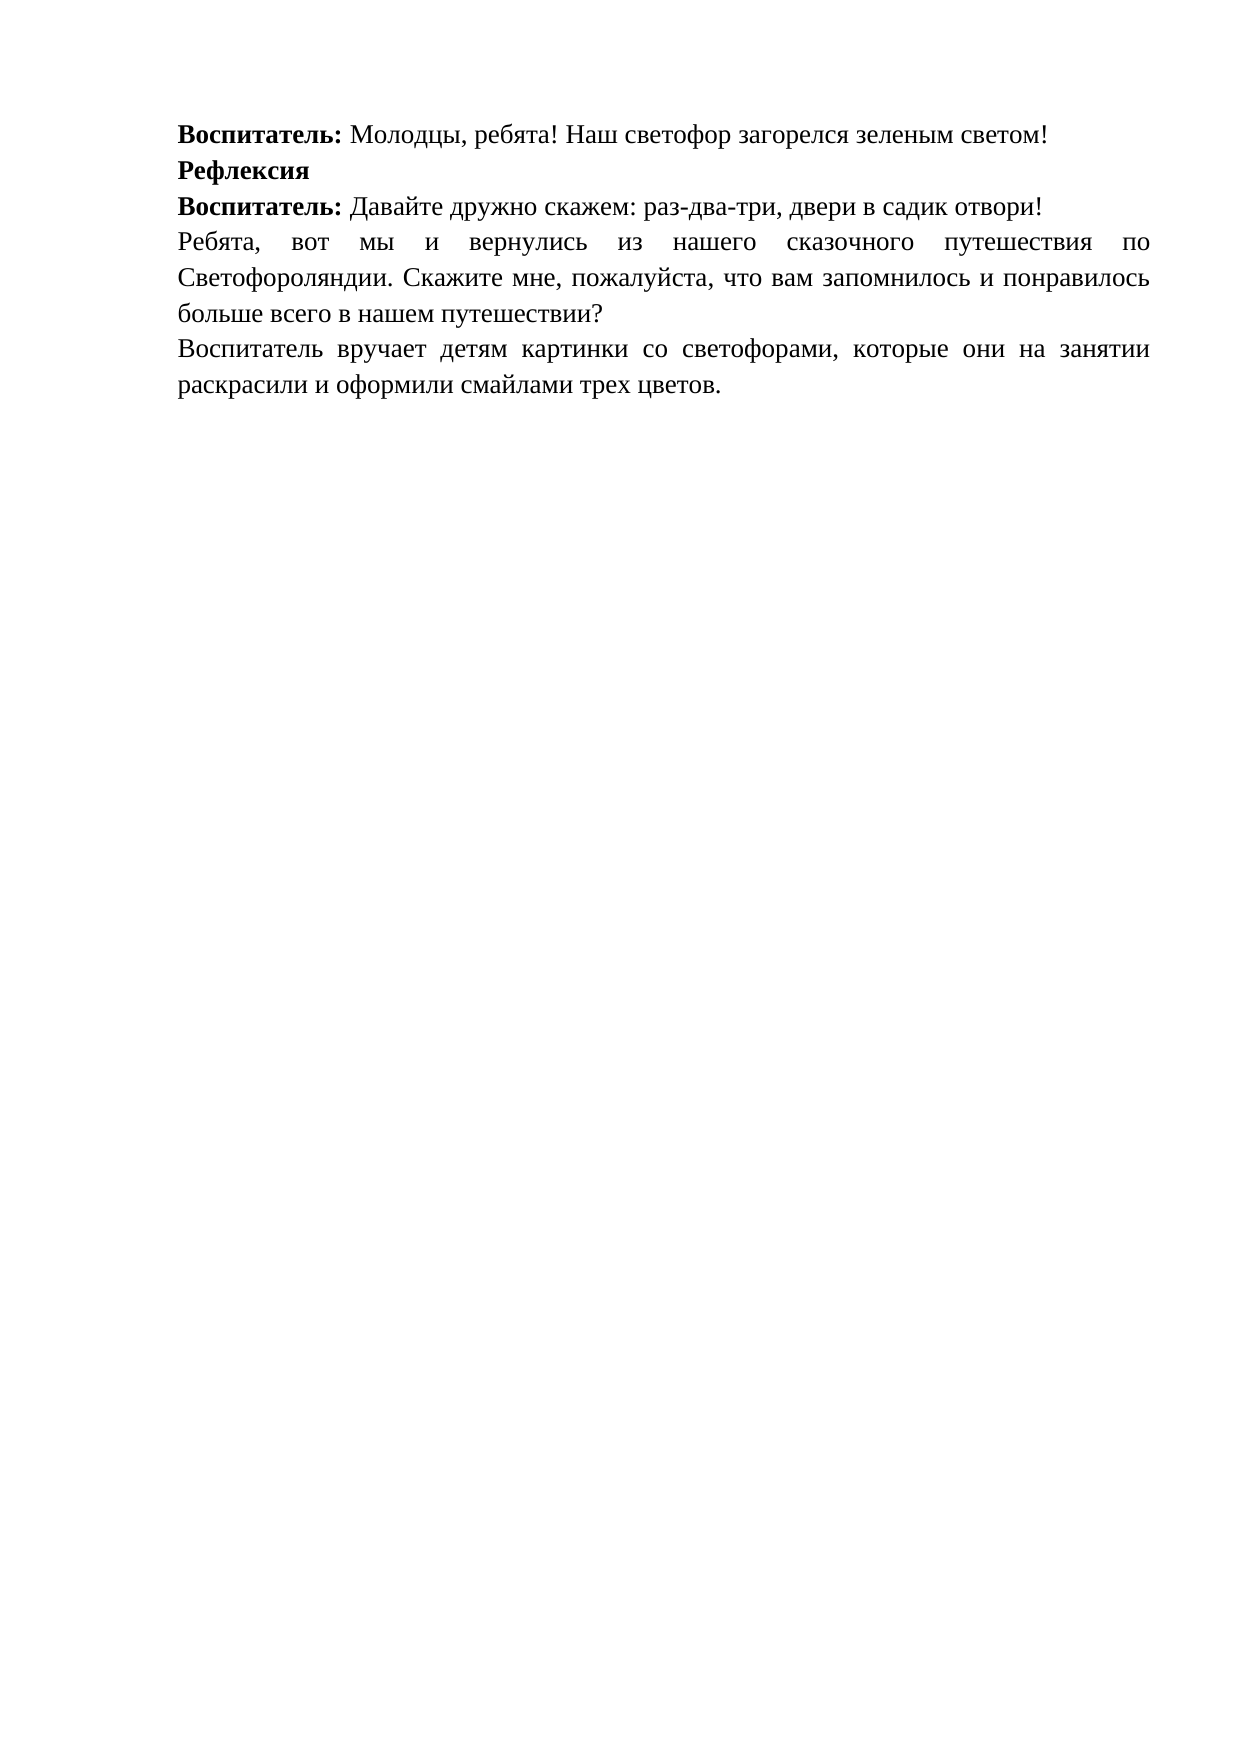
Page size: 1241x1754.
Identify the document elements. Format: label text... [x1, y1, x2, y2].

subtitle Рефлексия [177, 154, 1152, 185]
text Воспитатель: Молодцы, ребята! Наш светофор загорелся зеленым светом! [177, 118, 1152, 149]
text Ребята, вот мы и вернулись из нашего сказочного путешествия по Светофороляндии. Скажите мне, пожалуйста, что вам запомнилось и понравилось больше всего в нашем путешествии? [177, 225, 1152, 328]
text Воспитатель вручает детям картинки со светофорами, которые они на занятии раскрасили и оформили смайлами трех цветов. [177, 332, 1152, 399]
text Воспитатель: Давайте дружно скажем: раз-два-три, двери в садик отвори! [177, 189, 1152, 221]
